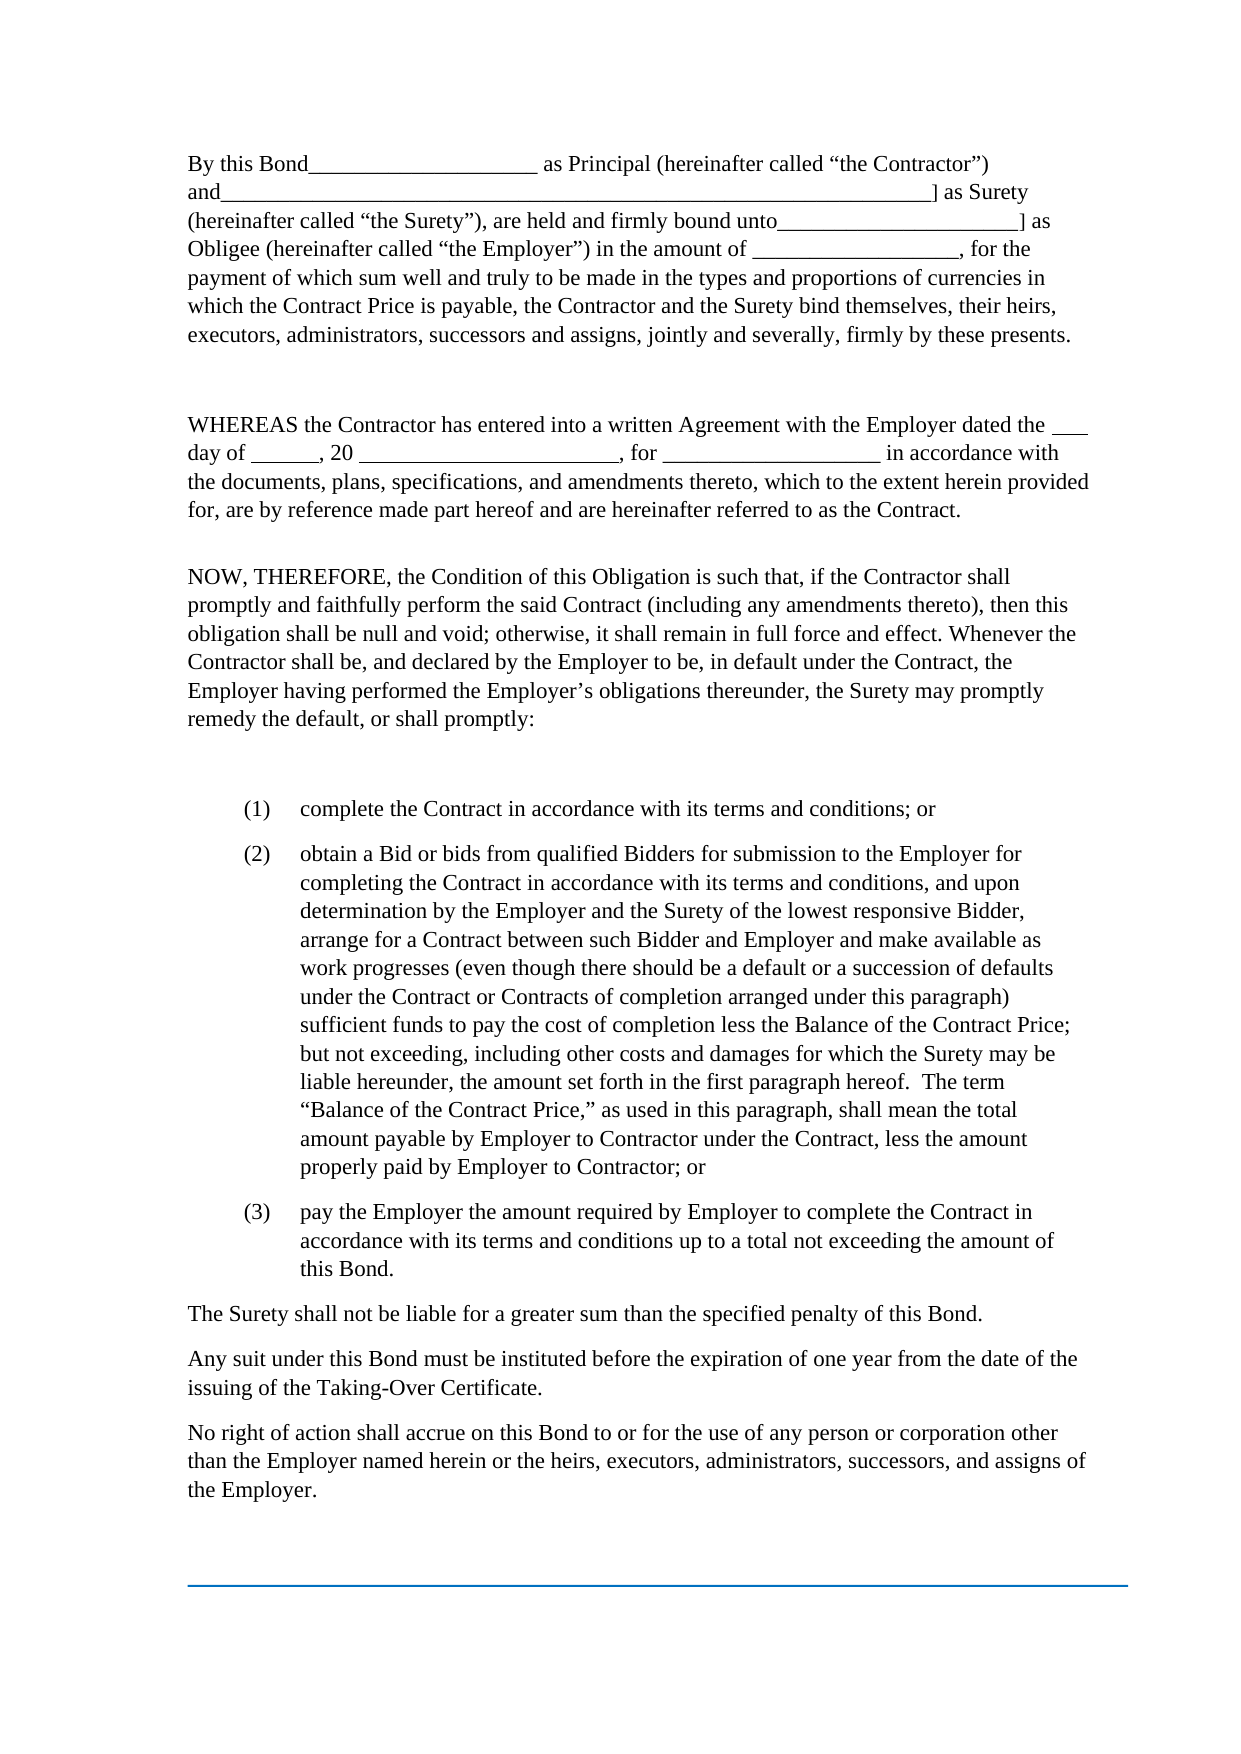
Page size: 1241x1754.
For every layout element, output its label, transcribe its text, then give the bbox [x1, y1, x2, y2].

text WHEREAS the Contractor has entered into a written Agreement with the Employer dated the day of , 20 , for ___________________ in accordance with the documents, plans, specifications, and amendments thereto, which to the extent herein provided for, are by reference made part hereof and are hereinafter referred to as the Contract. [187, 411, 1090, 522]
text Any suit under this Bond must be instituted before the expiration of one year from the date of the issuing of the Taking-Over Certificate. [187, 1346, 1090, 1400]
text NOW, THEREFORE, the Condition of this Obligation is such that, if the Contractor shall promptly and faithfully perform the said Contract (including any amendments thereto), then this obligation shall be null and void; otherwise, it shall remain in full force and effect. Whenever the Contractor shall be, and declared by the Employer to be, in default under the Contract, the Employer having performed the Employer’s obligations thereunder, the Surety may promptly remedy the default, or shall promptly: [187, 563, 1090, 732]
text No right of action shall accrue on this Bond to or for the use of any person or corporation other than the Employer named herein or the heirs, executors, administrators, successors, and assigns of the Employer. [187, 1419, 1090, 1502]
text The Surety shall not be liable for a greater sum than the specified penalty of this Bond. [187, 1300, 1090, 1327]
text (1) complete the Contract in accordance with its terms and conditions; or [244, 795, 1090, 822]
text By this Bond____________________ as Principal (hereinafter called “the Contractor”) and______________________________________________________________] as Surety (hereinafter called “the Surety”), are held and firmly bound unto_____________________] as Obligee (hereinafter called “the Employer”) in the amount of __________________, for the payment of which sum well and truly to be made in the types and proportions of currencies in which the Contract Price is payable, the Contractor and the Surety bind themselves, their heirs, executors, administrators, successors and assigns, jointly and severally, firmly by these presents. [187, 150, 1090, 347]
text (3) pay the Employer the amount required by Employer to complete the Contract in accordance with its terms and conditions up to a total not exceeding the amount of this Bond. [244, 1198, 1090, 1282]
text (2) obtain a Bid or bids from qualified Bidders for submission to the Employer for completing the Contract in accordance with its terms and conditions, and upon determination by the Employer and the Surety of the lowest responsive Bidder, arrange for a Contract between such Bidder and Employer and make available as work progresses (even though there should be a default or a succession of defaults under the Contract or Contracts of completion arranged under this paragraph) sufficient funds to pay the cost of completion less the Balance of the Contract Price; but not exceeding, including other costs and damages for which the Surety may be liable hereunder, the amount set forth in the first paragraph hereof. The term “Balance of the Contract Price,” as used in this paragraph, shall mean the total amount payable by Employer to Contractor under the Contract, less the amount properly paid by Employer to Contractor; or [244, 841, 1090, 1180]
